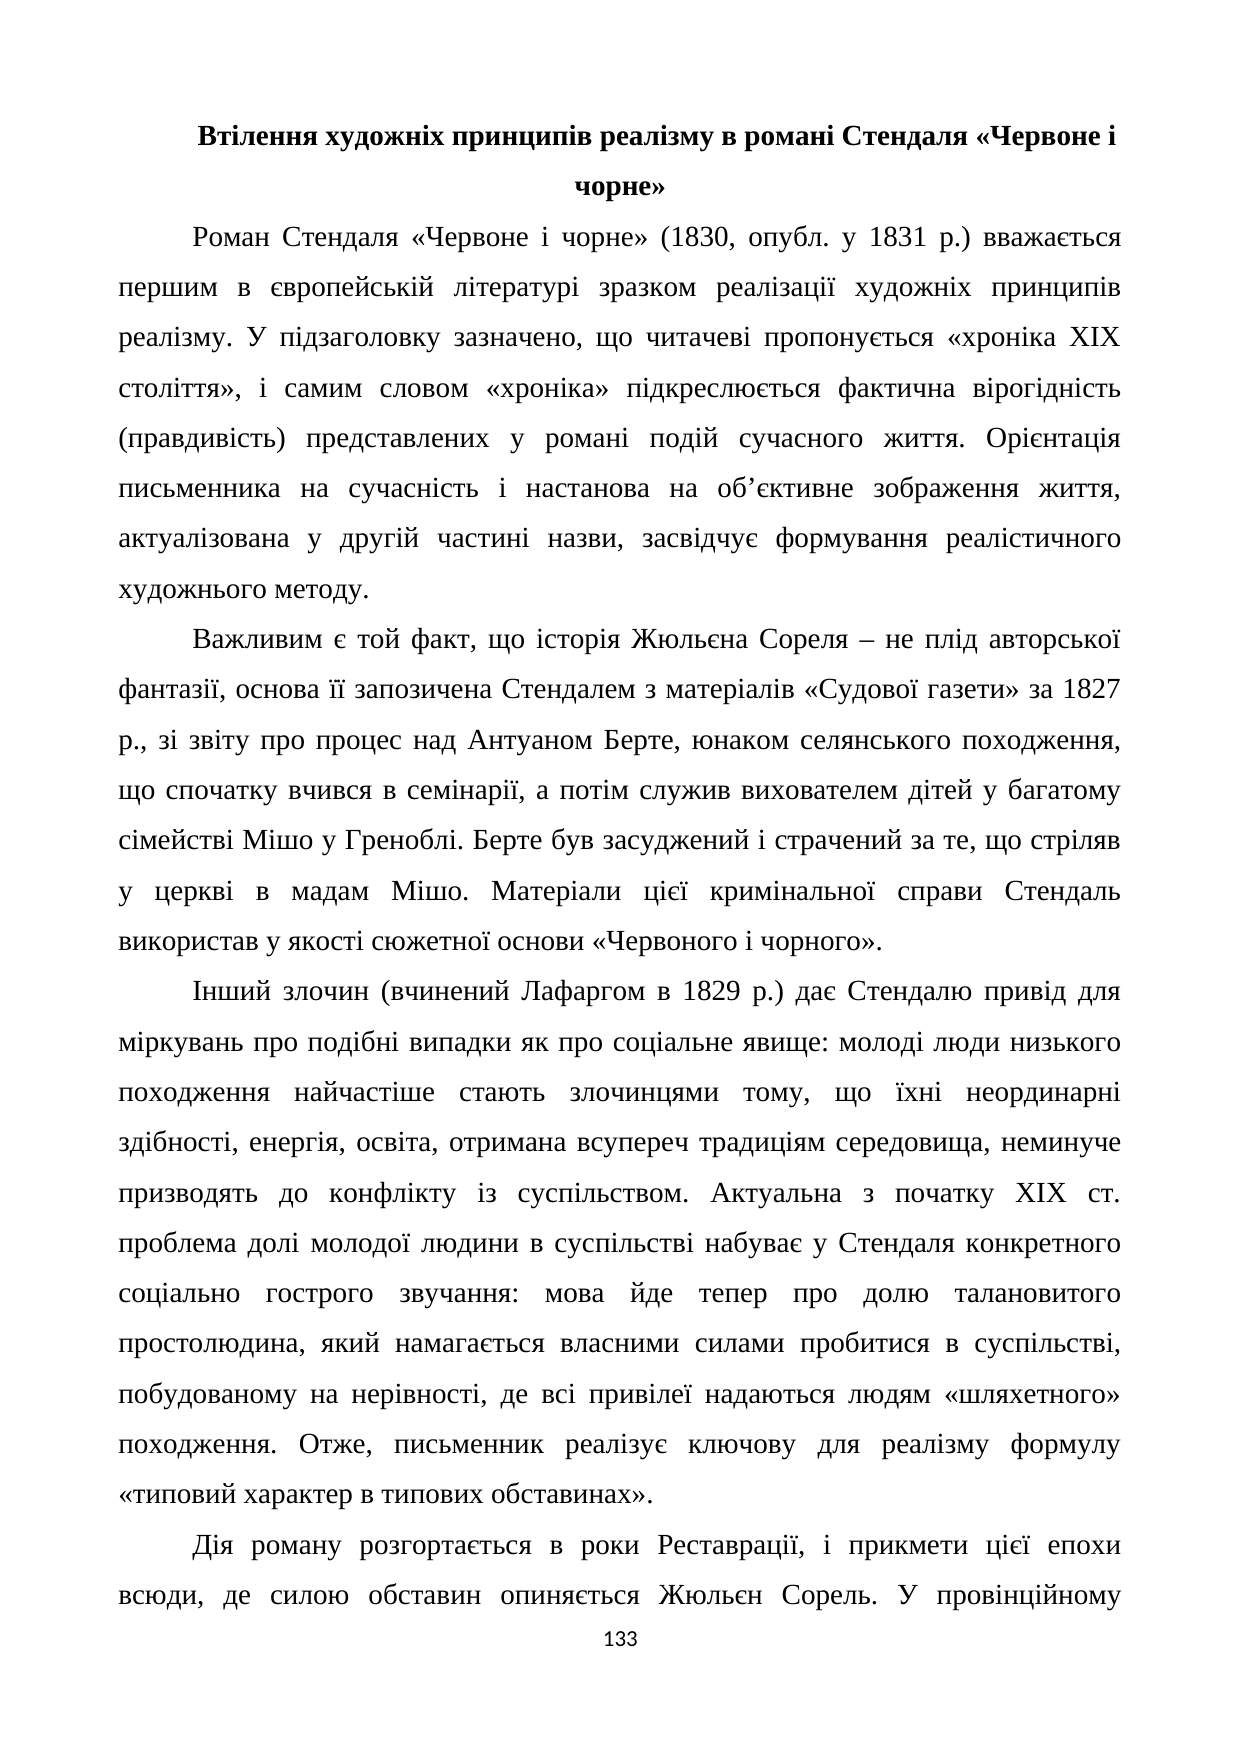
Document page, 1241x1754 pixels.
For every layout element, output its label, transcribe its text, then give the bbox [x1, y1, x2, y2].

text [118, 1527, 1122, 1611]
text Важливим є той факт, що історія Жюльєна Сореля – не плід авторської фантазії, основа її запозичена Стендалем з матеріалів «Судової газети» за 1827 р., зі звіту про процес над Антуаном Берте, юнаком селянського походження, що спочатку вчився в семінарії, а потім служив вихователем дітей у багатому сімействі Мішо у Греноблі. Берте був засуджений і страчений за те, що стріляв у церкві в мадам Мішо. Матеріали цієї кримінальної справи Стендаль використав у якості сюжетної основи «Червоного і чорного». [118, 621, 1122, 957]
text Втілення художніх принципів реалізму в романі Стендаля «Червоне і чорне» [118, 118, 1122, 202]
text Інший злочин (вчинений Лафаргом в 1829 р.) дає Стендалю привід для міркувань про подібні випадки як про соціальне явище: молоді люди низького походження найчастіше стають злочинцями тому, що їхні неординарні здібності, енергія, освіта, отримана всупереч традиціям середовища, неминуче призводять до конфлікту із суспільством. Актуальна з початку XIX ст. проблема долі молодої людини в суспільстві набуває у Стендаля конкретного соціально гострого звучання: мова йде тепер про долю талановитого простолюдина, який намагається власними силами пробитися в суспільстві, побудованому на нерівності, де всі привілеї надаються людям «шляхетного» походження. Отже, письменник реалізує ключову для реалізму формулу «типовий характер в типових обставинах». [118, 973, 1122, 1510]
text Роман Стендаля «Червоне і чорне» (1830, опубл. у 1831 р.) вважається першим в європейській літературі зразком реалізації художніх принципів реалізму. У підзаголовку зазначено, що читачеві пропонується «хроніка XIX століття», і самим словом «хроніка» підкреслюється фактична вірогідність (правдивість) представлених у романі подій сучасного життя. Орієнтація письменника на сучасність і настанова на об’єктивне зображення життя, актуалізована у другій частині назви, засвідчує формування реалістичного художнього методу. [118, 219, 1122, 604]
